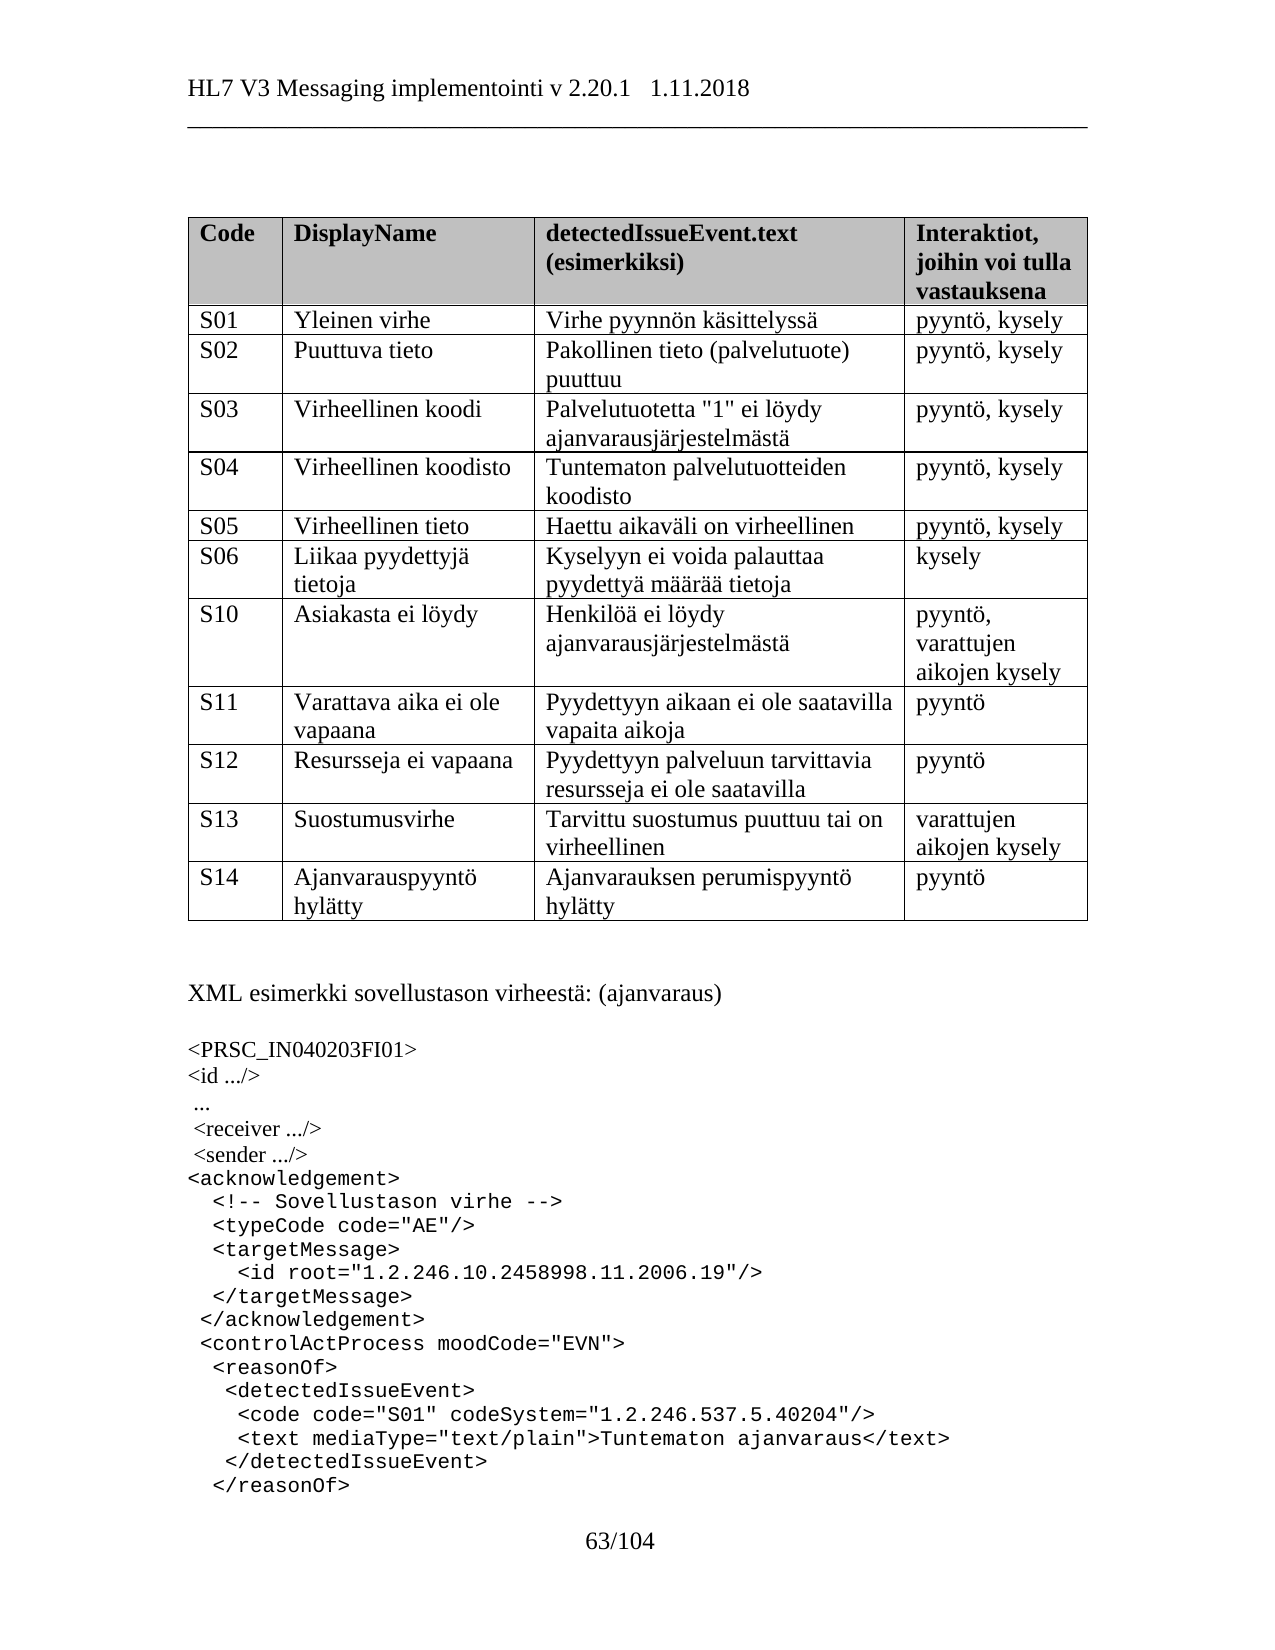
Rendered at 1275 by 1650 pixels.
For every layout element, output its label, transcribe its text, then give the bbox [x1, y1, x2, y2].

table_cell Ajanvarauspyyntö hylätty [283, 862, 534, 920]
table_cell Pyydettyyn palveluun tarvittavia resursseja ei ole saatavilla [535, 745, 904, 803]
table_cell Palvelutuotetta "1" ei löydy ajanvarausjärjestelmästä [535, 394, 904, 451]
table_cell pyyntö, kysely [905, 394, 1087, 451]
table_cell Resursseja ei vapaana [283, 745, 534, 803]
text <detectedIssueEvent> [187, 1380, 1087, 1404]
table_cell pyyntö [905, 687, 1087, 744]
text </targetMessage> [187, 1286, 1087, 1309]
table_cell Puuttuva tieto [283, 335, 534, 393]
text ... [187, 1088, 1087, 1115]
table_cell Pakollinen tieto (palvelutuote) puuttuu [535, 335, 904, 393]
table_cell Virheellinen tieto [283, 511, 534, 540]
table_cell S13 [189, 804, 282, 861]
text XML esimerkki sovellustason virheestä: (ajanvaraus) [187, 978, 1087, 1007]
table_cell Virheellinen koodi [283, 394, 534, 451]
text </detectedIssueEvent> [187, 1451, 1087, 1475]
table_cell S11 [189, 687, 282, 744]
text </acknowledgement> [187, 1309, 1087, 1333]
text <!-- Sovellustason virhe --> [187, 1191, 1087, 1215]
text <id root="1.2.246.10.2458998.11.2006.19"/> [187, 1262, 1087, 1286]
table_cell pyyntö, kysely [905, 335, 1087, 393]
table_cell varattujen aikojen kysely [905, 804, 1087, 861]
table_cell Pyydettyyn aikaan ei ole saatavilla vapaita aikoja [535, 687, 904, 744]
table_cell kysely [905, 541, 1087, 598]
table_cell Asiakasta ei löydy [283, 599, 534, 686]
text <receiver .../> [187, 1115, 1087, 1141]
text <targetMessage> [187, 1238, 1087, 1262]
text <PRSC_IN040203FI01> [187, 1036, 1087, 1062]
table_cell S14 [189, 862, 282, 920]
table_cell pyyntö, kysely [905, 453, 1087, 510]
table_cell Virhe pyynnön käsittelyssä [535, 306, 904, 334]
table_cell Kyselyyn ei voida palauttaa pyydettyä määrää tietoja [535, 541, 904, 598]
table_cell Tarvittu suostumus puuttuu tai on virheellinen [535, 804, 904, 861]
text <acknowledgement> [187, 1168, 1087, 1191]
table_cell Yleinen virhe [283, 306, 534, 334]
table_cell S02 [189, 335, 282, 393]
table_cell pyyntö, kysely [905, 306, 1087, 334]
text <reasonOf> [187, 1357, 1087, 1380]
table_header Code [189, 218, 282, 304]
table_cell Suostumusvirhe [283, 804, 534, 861]
table_cell Virheellinen koodisto [283, 453, 534, 510]
table_cell S10 [189, 599, 282, 686]
table_cell Liikaa pyydettyjä tietoja [283, 541, 534, 598]
table_cell pyyntö, varattujen aikojen kysely [905, 599, 1087, 686]
table_cell Haettu aikaväli on virheellinen [535, 511, 904, 540]
table_cell pyyntö [905, 862, 1087, 920]
text <text mediaType="text/plain">Tuntematon ajanvaraus</text> [187, 1428, 1087, 1451]
text <controlActProcess moodCode="EVN"> [187, 1333, 1087, 1357]
text <id .../> [187, 1062, 1087, 1088]
table_cell Henkilöä ei löydy ajanvarausjärjestelmästä [535, 599, 904, 686]
table_cell Tuntematon palvelutuotteiden koodisto [535, 453, 904, 510]
table_cell S03 [189, 394, 282, 451]
table_cell Ajanvarauksen perumispyyntö hylätty [535, 862, 904, 920]
table_cell pyyntö [905, 745, 1087, 803]
table_cell Varattava aika ei ole vapaana [283, 687, 534, 744]
text <code code="S01" codeSystem="1.2.246.537.5.40204"/> [187, 1404, 1087, 1428]
table_header DisplayName [283, 218, 534, 304]
text <typeCode code="AE"/> [187, 1215, 1087, 1238]
table_header detectedIssueEvent.text (esimerkiksi) [535, 218, 904, 304]
text <sender .../> [187, 1141, 1087, 1168]
table_cell S04 [189, 453, 282, 510]
table_cell S12 [189, 745, 282, 803]
table_cell S05 [189, 511, 282, 540]
table_cell S01 [189, 306, 282, 334]
table_cell S06 [189, 541, 282, 598]
table_header Interaktiot, joihin voi tulla vastauksena [905, 218, 1087, 304]
text </reasonOf> [187, 1475, 1087, 1499]
table_cell pyyntö, kysely [905, 511, 1087, 540]
